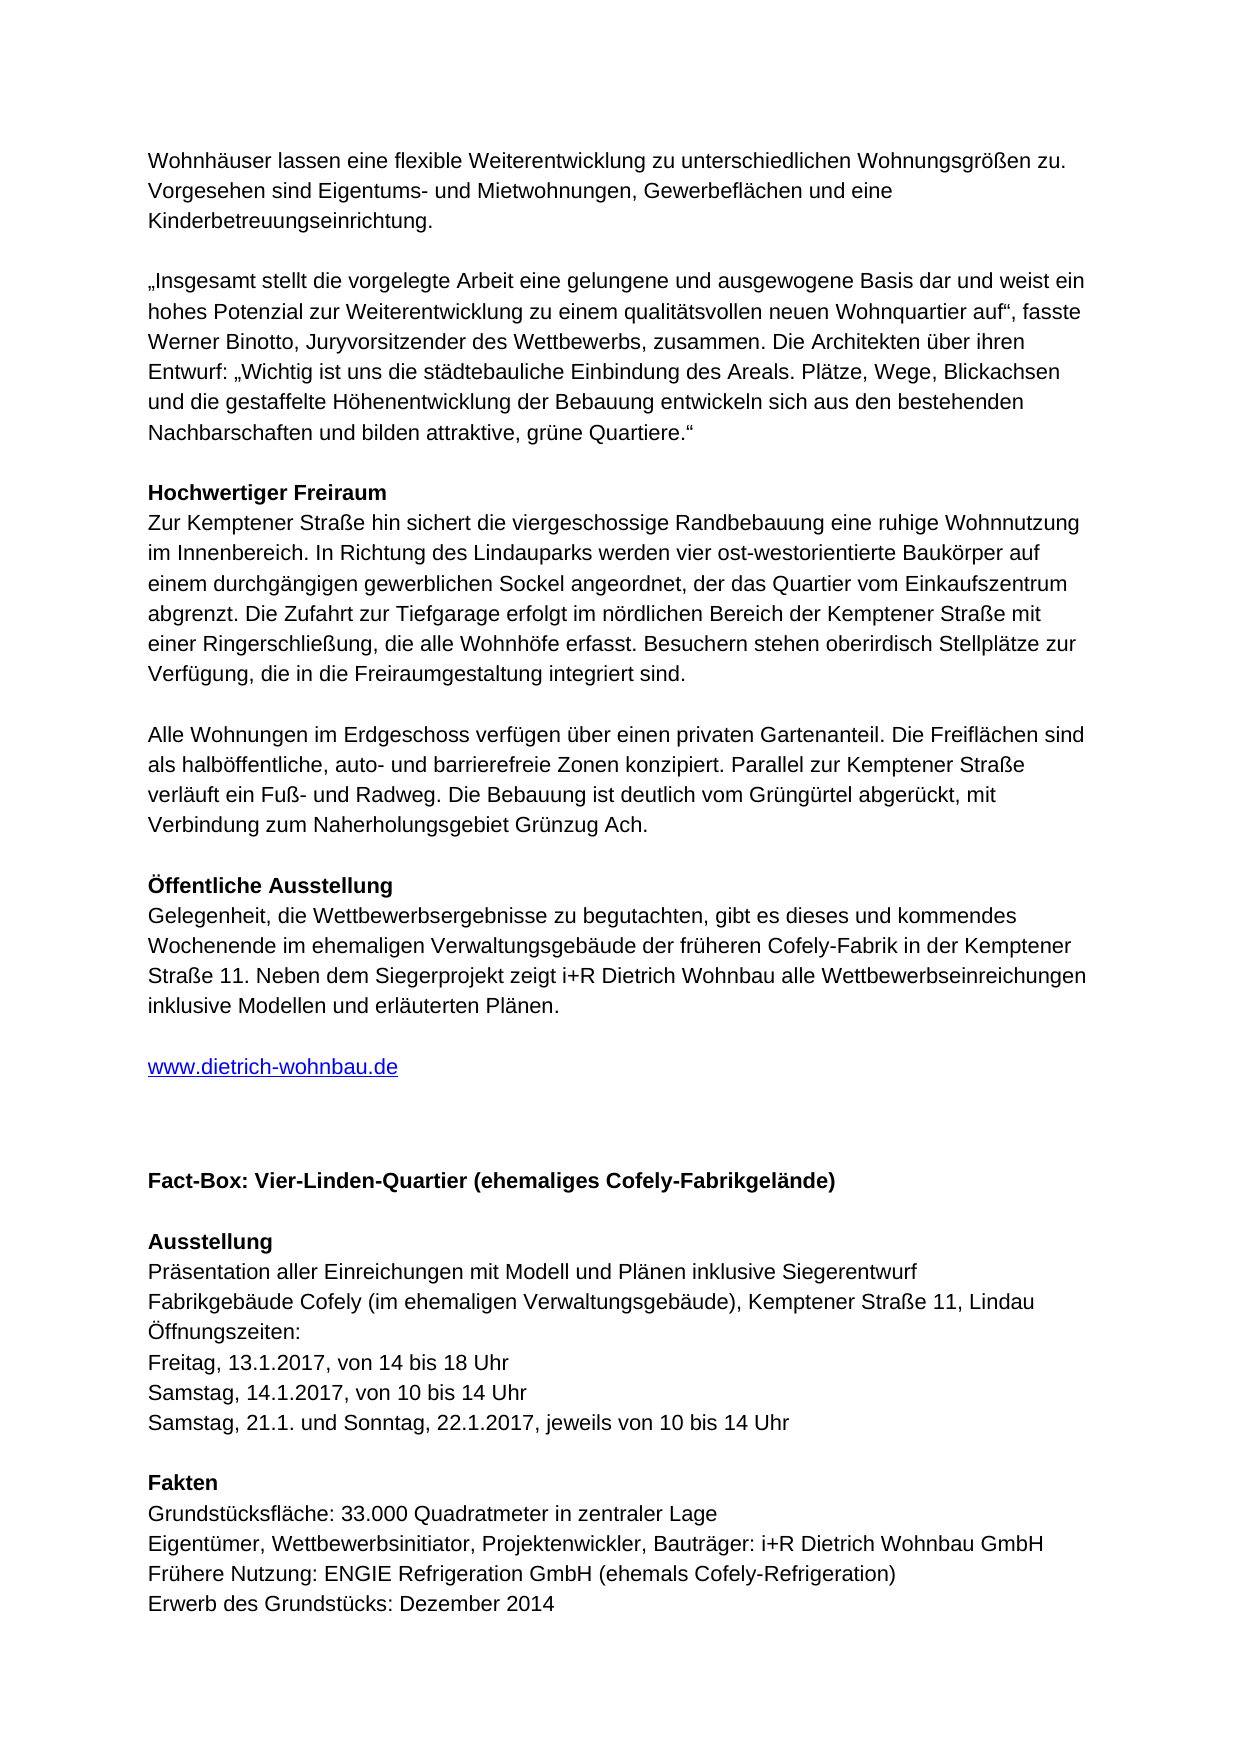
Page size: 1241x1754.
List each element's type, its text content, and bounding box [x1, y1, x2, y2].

text Zur Kemptener Straße hin sichert die viergeschossige Randbebauung eine ruhige Wohnnutzung im Innenbereich. In Richtung des Lindauparks werden vier ost-westorientierte Baukörper auf einem durchgängigen gewerblichen Sockel angeordnet, der das Quartier vom Einkaufszentrum abgrenzt. Die Zufahrt zur Tiefgarage erfolgt im nördlichen Bereich der Kemptener Straße mit einer Ringerschließung, die alle Wohnhöfe erfasst. Besuchern stehen oberirdisch Stellplätze zur Verfügung, die in die Freiraumgestaltung integriert sind. [148, 510, 1093, 686]
text Öffnungszeiten: [148, 1319, 1093, 1344]
text „Insgesamt stellt die vorgelegte Arbeit eine gelungene und ausgewogene Basis dar und weist ein hohes Potenzial zur Weiterentwicklung zu einem qualitätsvollen neuen Wohnquartier auf“, fasste Werner Binotto, Juryvorsitzender des Wettbewerbs, zusammen. Die Architekten über ihren Entwurf: „Wichtig ist uns die städtebauliche Einbindung des Areals. Plätze, Wege, Blickachsen und die gestaffelte Höhenentwicklung der Bebauung entwickeln sich aus den bestehenden Nachbarschaften und bilden attraktive, grüne Quartiere.“ [148, 268, 1093, 445]
text Samstag, 14.1.2017, von 10 bis 14 Uhr [148, 1380, 1093, 1405]
text www.dietrich-wohnbau.de [148, 1054, 1093, 1079]
text Gelegenheit, die Wettbewerbsergebnisse zu begutachten, gibt es dieses und kommendes Wochenende im ehemaligen Verwaltungsgebäude der früheren Cofely-Fabrik in der Kemptener Straße 11. Neben dem Siegerprojekt zeigt i+R Dietrich Wohnbau alle Wettbewerbseinreichungen inklusive Modellen und erläuterten Plänen. [148, 903, 1093, 1019]
text Alle Wohnungen im Erdgeschoss verfügen über einen privaten Gartenanteil. Die Freiflächen sind als halböffentliche, auto- und barrierefreie Zonen konzipiert. Parallel zur Kemptener Straße verläuft ein Fuß- und Radweg. Die Bebauung ist deutlich vom Grüngürtel abgerückt, mit Verbindung zum Naherholungsgebiet Grünzug Ach. [148, 722, 1093, 837]
text Ausstellung [148, 1229, 1093, 1254]
text Freitag, 13.1.2017, von 14 bis 18 Uhr [148, 1349, 1093, 1375]
text Erwerb des Grundstücks: Dezember 2014 [148, 1591, 1093, 1616]
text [148, 148, 1093, 233]
text Eigentümer, Wettbewerbsinitiator, Projektenwickler, Bauträger: i+R Dietrich Wohnbau GmbH [148, 1531, 1093, 1556]
text Frühere Nutzung: ENGIE Refrigeration GmbH (ehemals Cofely-Refrigeration) [148, 1561, 1093, 1586]
text Fact-Box: Vier-Linden-Quartier (ehemaliges Cofely-Fabrikgelände) [148, 1168, 1093, 1193]
text Präsentation aller Einreichungen mit Modell und Plänen inklusive Siegerentwurf [148, 1259, 1093, 1284]
text Fakten Grundstücksfläche: 33.000 Quadratmeter in zentraler Lage [148, 1470, 1093, 1526]
text Samstag, 21.1. und Sonntag, 22.1.2017, jeweils von 10 bis 14 Uhr [148, 1410, 1093, 1435]
text Fabrikgebäude Cofely (im ehemaligen Verwaltungsgebäude), Kemptener Straße 11, Lindau [148, 1289, 1093, 1314]
text Hochwertiger Freiraum [148, 480, 1093, 505]
text Öffentliche Ausstellung [148, 873, 1093, 898]
